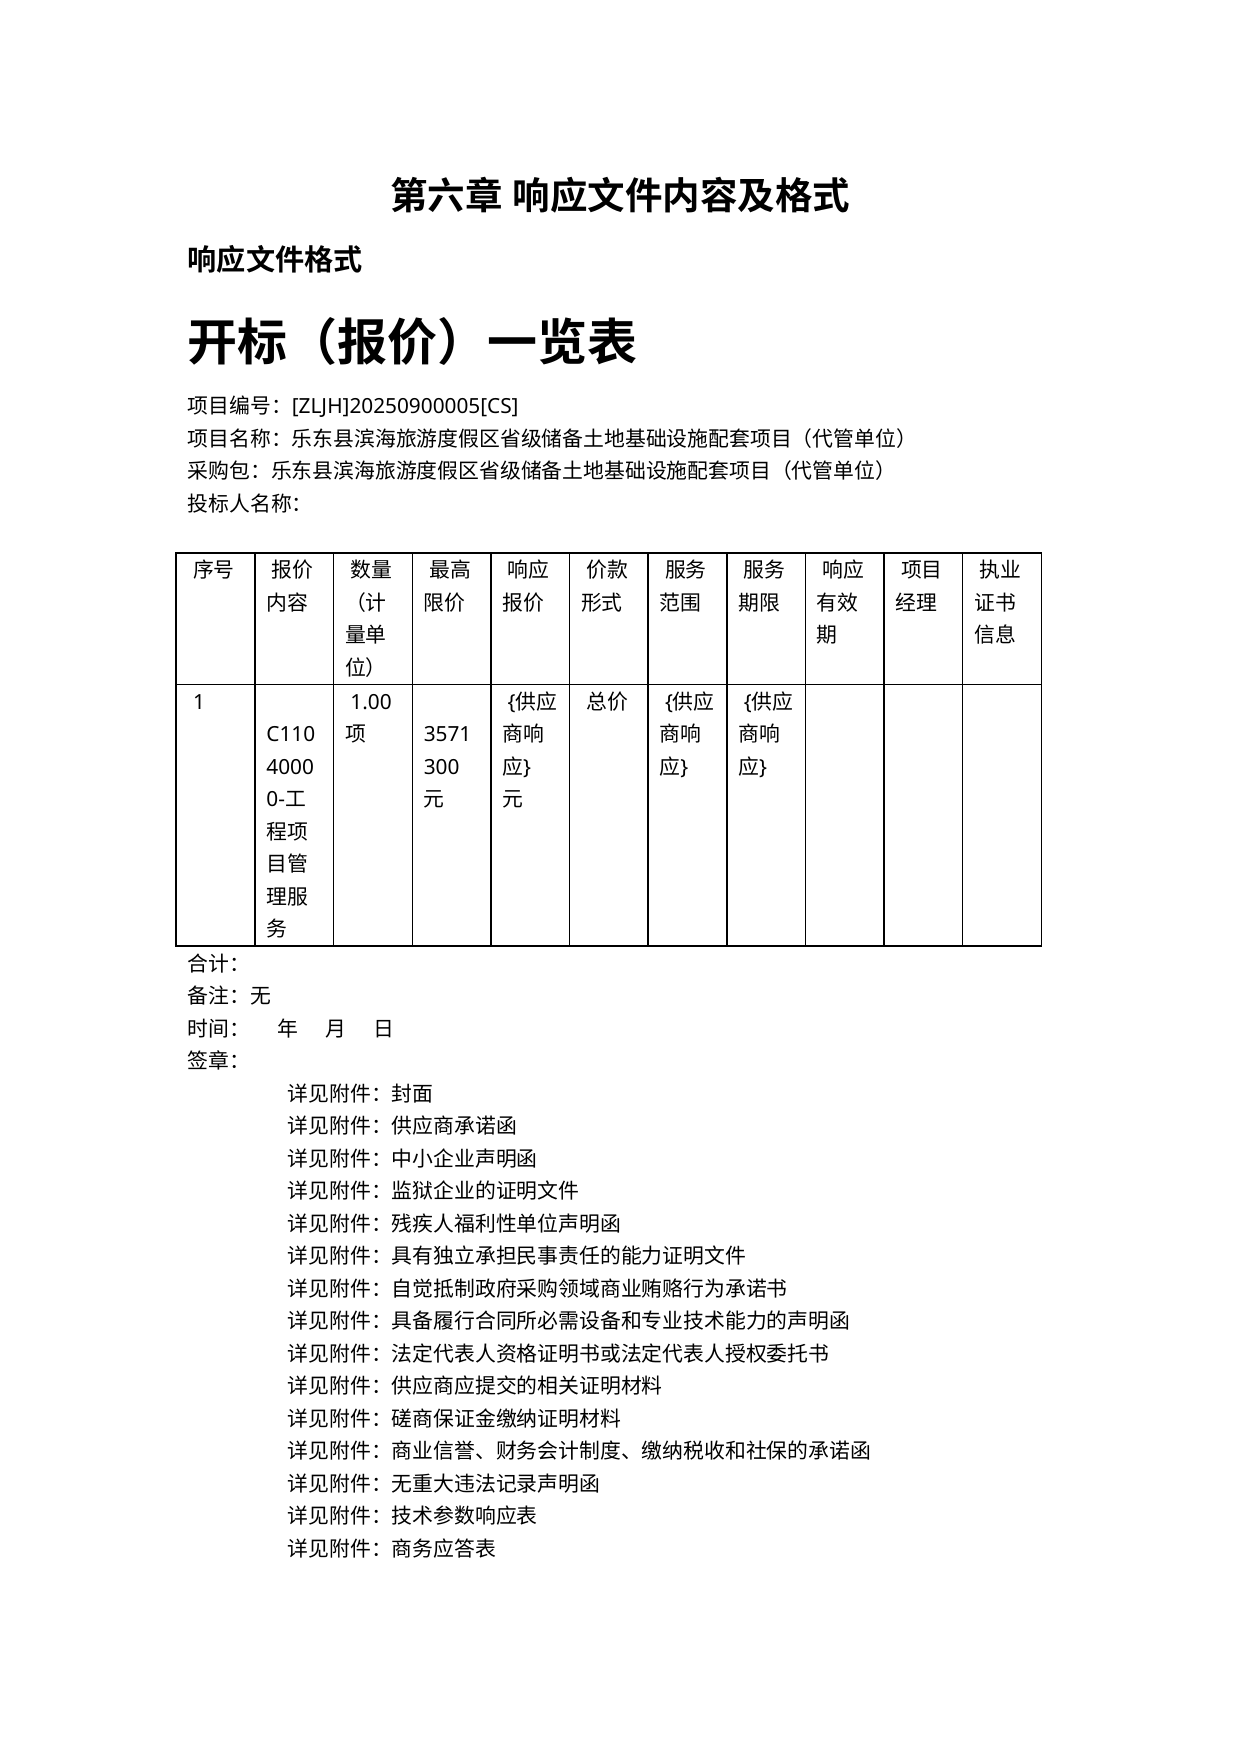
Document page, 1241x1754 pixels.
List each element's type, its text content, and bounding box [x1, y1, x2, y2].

text 时间： 年 月 日 [187, 1012, 1053, 1044]
table_header 服务范围 [649, 554, 726, 683]
text 合计： [187, 947, 1053, 979]
text 投标人名称： [187, 487, 1053, 519]
text 详见附件：磋商保证金缴纳证明材料 [187, 1402, 1053, 1434]
table_header 序号 [177, 554, 254, 683]
text 响应文件格式 [187, 227, 1053, 292]
table_header 数量（计量单位） [334, 554, 412, 683]
table_cell {供应商响应} 元 [492, 685, 569, 945]
table_header 响应有效期 [806, 554, 883, 683]
table_header 服务期限 [728, 554, 805, 683]
text 开标（报价）一览表 [187, 292, 1053, 389]
table_cell {供应商响应} [649, 685, 726, 945]
table_header 报价内容 [256, 554, 333, 683]
table_cell 总价 [570, 685, 647, 945]
text 详见附件：监狱企业的证明文件 [187, 1174, 1053, 1207]
text 详见附件：供应商承诺函 [187, 1109, 1053, 1142]
text 第六章 响应文件内容及格式 [187, 162, 1053, 227]
text 详见附件：自觉抵制政府采购领域商业贿赂行为承诺书 [187, 1272, 1053, 1304]
table_cell 1.00项 [334, 685, 412, 945]
text 签章： [187, 1044, 1053, 1077]
text 详见附件：技术参数响应表 [187, 1499, 1053, 1532]
text 详见附件：具有独立承担民事责任的能力证明文件 [187, 1239, 1053, 1272]
text 详见附件：无重大违法记录声明函 [187, 1467, 1053, 1499]
table_header 价款形式 [570, 554, 647, 683]
table_cell C11040000-工程项目管理服务 [256, 685, 333, 945]
text 详见附件：商业信誉、财务会计制度、缴纳税收和社保的承诺函 [187, 1434, 1053, 1467]
text 详见附件：具备履行合同所必需设备和专业技术能力的声明函 [187, 1304, 1053, 1337]
text 详见附件：供应商应提交的相关证明材料 [187, 1369, 1053, 1402]
table_cell 3571300 元 [413, 685, 490, 945]
text 详见附件：商务应答表 [187, 1532, 1053, 1564]
table_cell [806, 685, 883, 945]
table_cell [885, 685, 962, 945]
text 备注：无 [187, 979, 1053, 1012]
table_cell 1 [177, 685, 254, 945]
table_header 响应报价 [492, 554, 569, 683]
text 详见附件：残疾人福利性单位声明函 [187, 1207, 1053, 1239]
table_cell [963, 685, 1041, 945]
text 详见附件：法定代表人资格证明书或法定代表人授权委托书 [187, 1337, 1053, 1369]
text 详见附件：中小企业声明函 [187, 1142, 1053, 1174]
text 采购包：乐东县滨海旅游度假区省级储备土地基础设施配套项目（代管单位） [187, 454, 1053, 487]
table_cell {供应商响应} [728, 685, 805, 945]
text 项目编号：[ZLJH]20250900005[CS] [187, 389, 1053, 422]
table_header 最高限价 [413, 554, 490, 683]
table_header 项目经理 [885, 554, 962, 683]
text 详见附件：封面 [187, 1077, 1053, 1109]
table_header 执业证书信息 [963, 554, 1041, 683]
text 项目名称：乐东县滨海旅游度假区省级储备土地基础设施配套项目（代管单位） [187, 422, 1053, 454]
